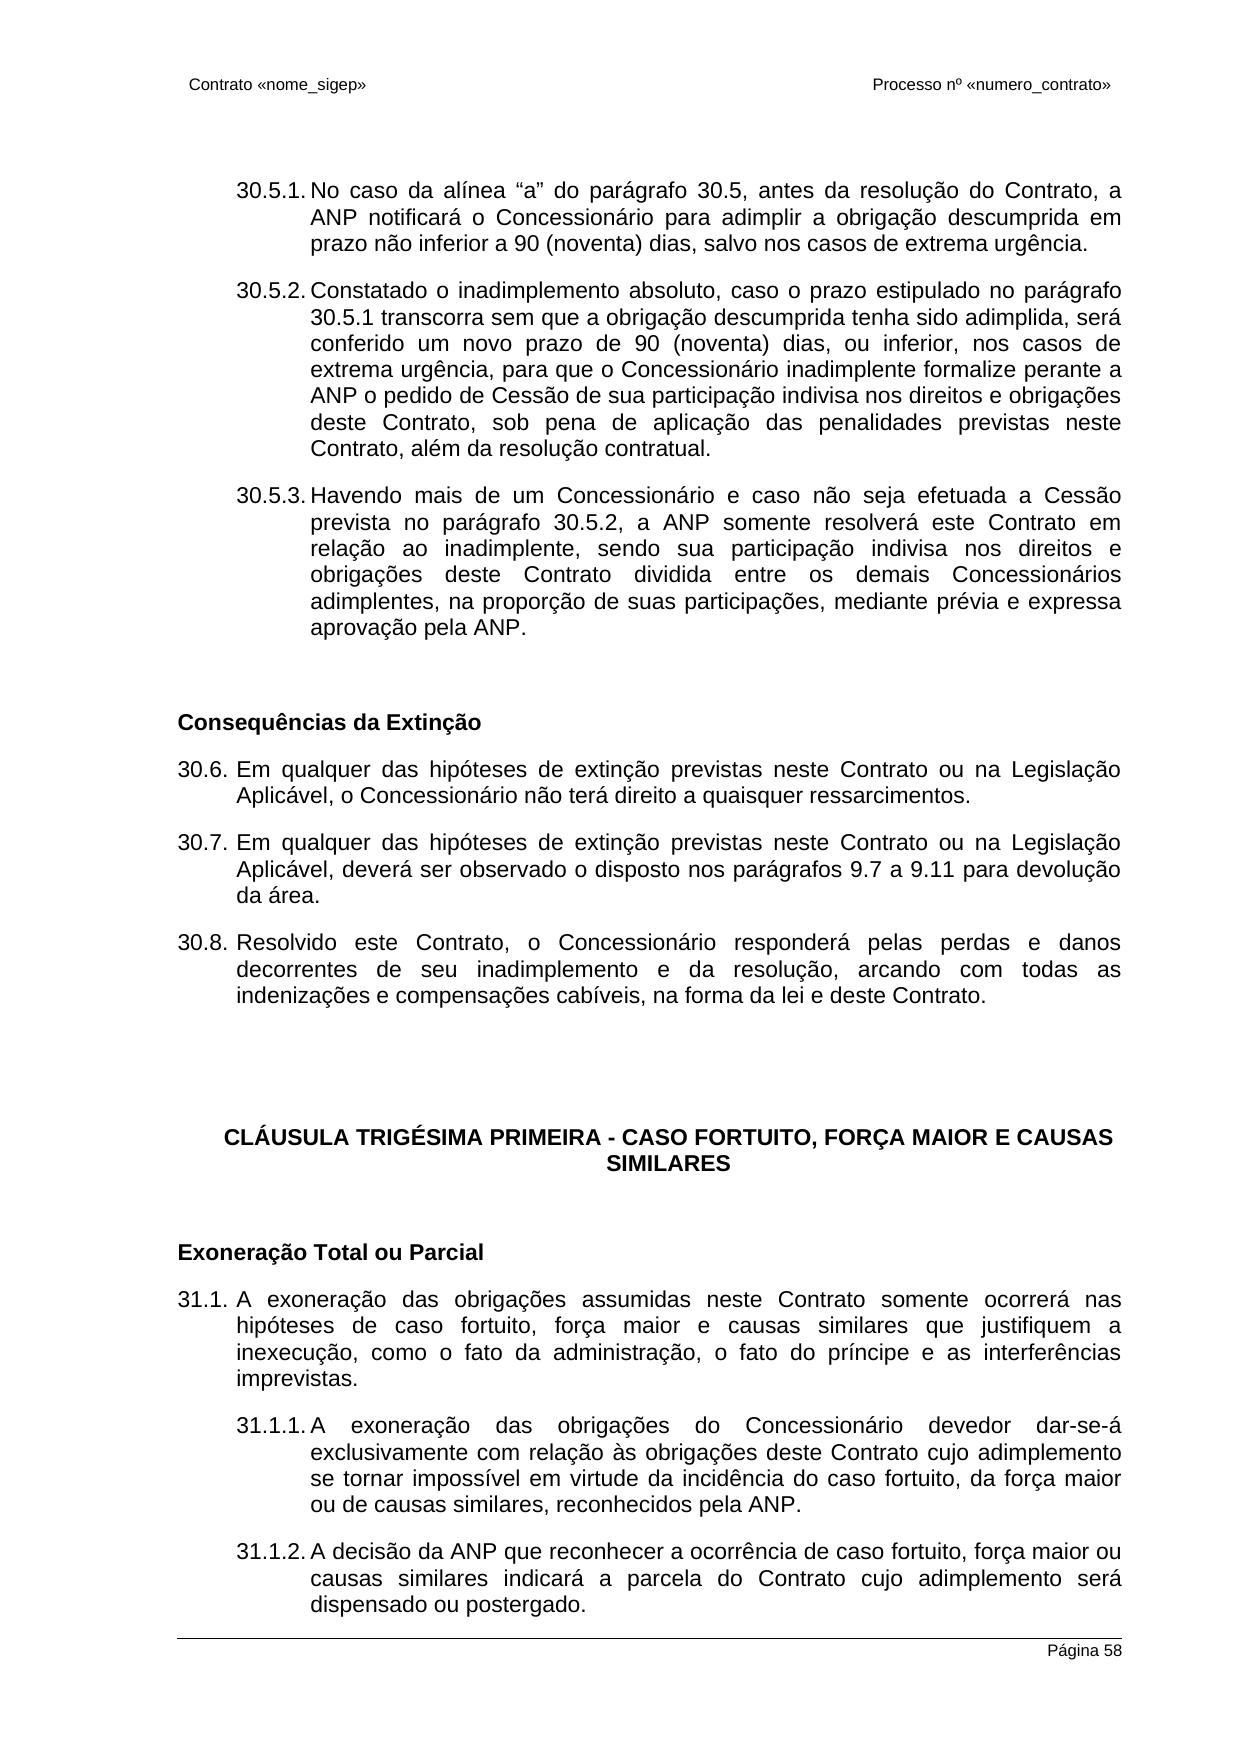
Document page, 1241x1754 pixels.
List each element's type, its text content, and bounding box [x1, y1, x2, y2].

text Em qualquer das hipóteses de extinção previstas neste Contrato ou na Legislação Aplicável, deverá ser observado o disposto nos parágrafos 9.7 a 9.11 para devolução da área. [177, 829, 1122, 908]
text Havendo mais de um Concessionário e caso não seja efetuada a Cessão prevista no parágrafo 30.5.2, a ANP somente resolverá este Contrato em relação ao inadimplente, sendo sua participação indivisa nos direitos e obrigações deste Contrato dividida entre os demais Concessionários adimplentes, na proporção de suas participações, mediante prévia e expressa aprovação pela ANP. [236, 482, 1122, 641]
text A exoneração das obrigações do Concessionário devedor dar-se-á exclusivamente com relação às obrigações deste Contrato cujo adimplemento se tornar impossível em virtude da incidência do caso fortuito, da força maior ou de causas similares, reconhecidos pela ANP. [236, 1412, 1122, 1517]
text A decisão da ANP que reconhecer a ocorrência de caso fortuito, força maior ou causas similares indicará a parcela do Contrato cujo adimplemento será dispensado ou postergado. [236, 1538, 1122, 1617]
text Constatado o inadimplemento absoluto, caso o prazo estipulado no parágrafo 30.5.1 transcorra sem que a obrigação descumprida tenha sido adimplida, será conferido um novo prazo de 90 (noventa) dias, ou inferior, nos casos de extrema urgência, para que o Concessionário inadimplente formalize perante a ANP o pedido de Cessão de sua participação indivisa nos direitos e obrigações deste Contrato, sob pena de aplicação das penalidades previstas neste Contrato, além da resolução contratual. [236, 277, 1122, 462]
text A exoneração das obrigações assumidas neste Contrato somente ocorrerá nas hipóteses de caso fortuito, força maior e causas similares que justifiquem a inexecução, como o fato da administração, o fato do príncipe e as interferências imprevistas. [177, 1286, 1122, 1391]
text Em qualquer das hipóteses de extinção previstas neste Contrato ou na Legislação Aplicável, o Concessionário não terá direito a quaisquer ressarcimentos. [177, 756, 1122, 808]
text Consequências da Extinção [177, 708, 1122, 735]
text Exoneração Total ou Parcial [177, 1239, 1122, 1265]
text Resolvido este Contrato, o Concessionário responderá pelas perdas e danos decorrentes de seu inadimplemento e da resolução, arcando com todas as indenizações e compensações cabíveis, na forma da lei e deste Contrato. [177, 929, 1122, 1008]
text Cláusula Trigésima Primeira - Caso Fortuito, Força Maior e Causas Similares [177, 1123, 1122, 1176]
text No caso da alínea “a” do parágrafo 30.5, antes da resolução do Contrato, a ANP notificará o Concessionário para adimplir a obrigação descumprida em prazo não inferior a 90 (noventa) dias, salvo nos casos de extrema urgência. [236, 177, 1122, 256]
